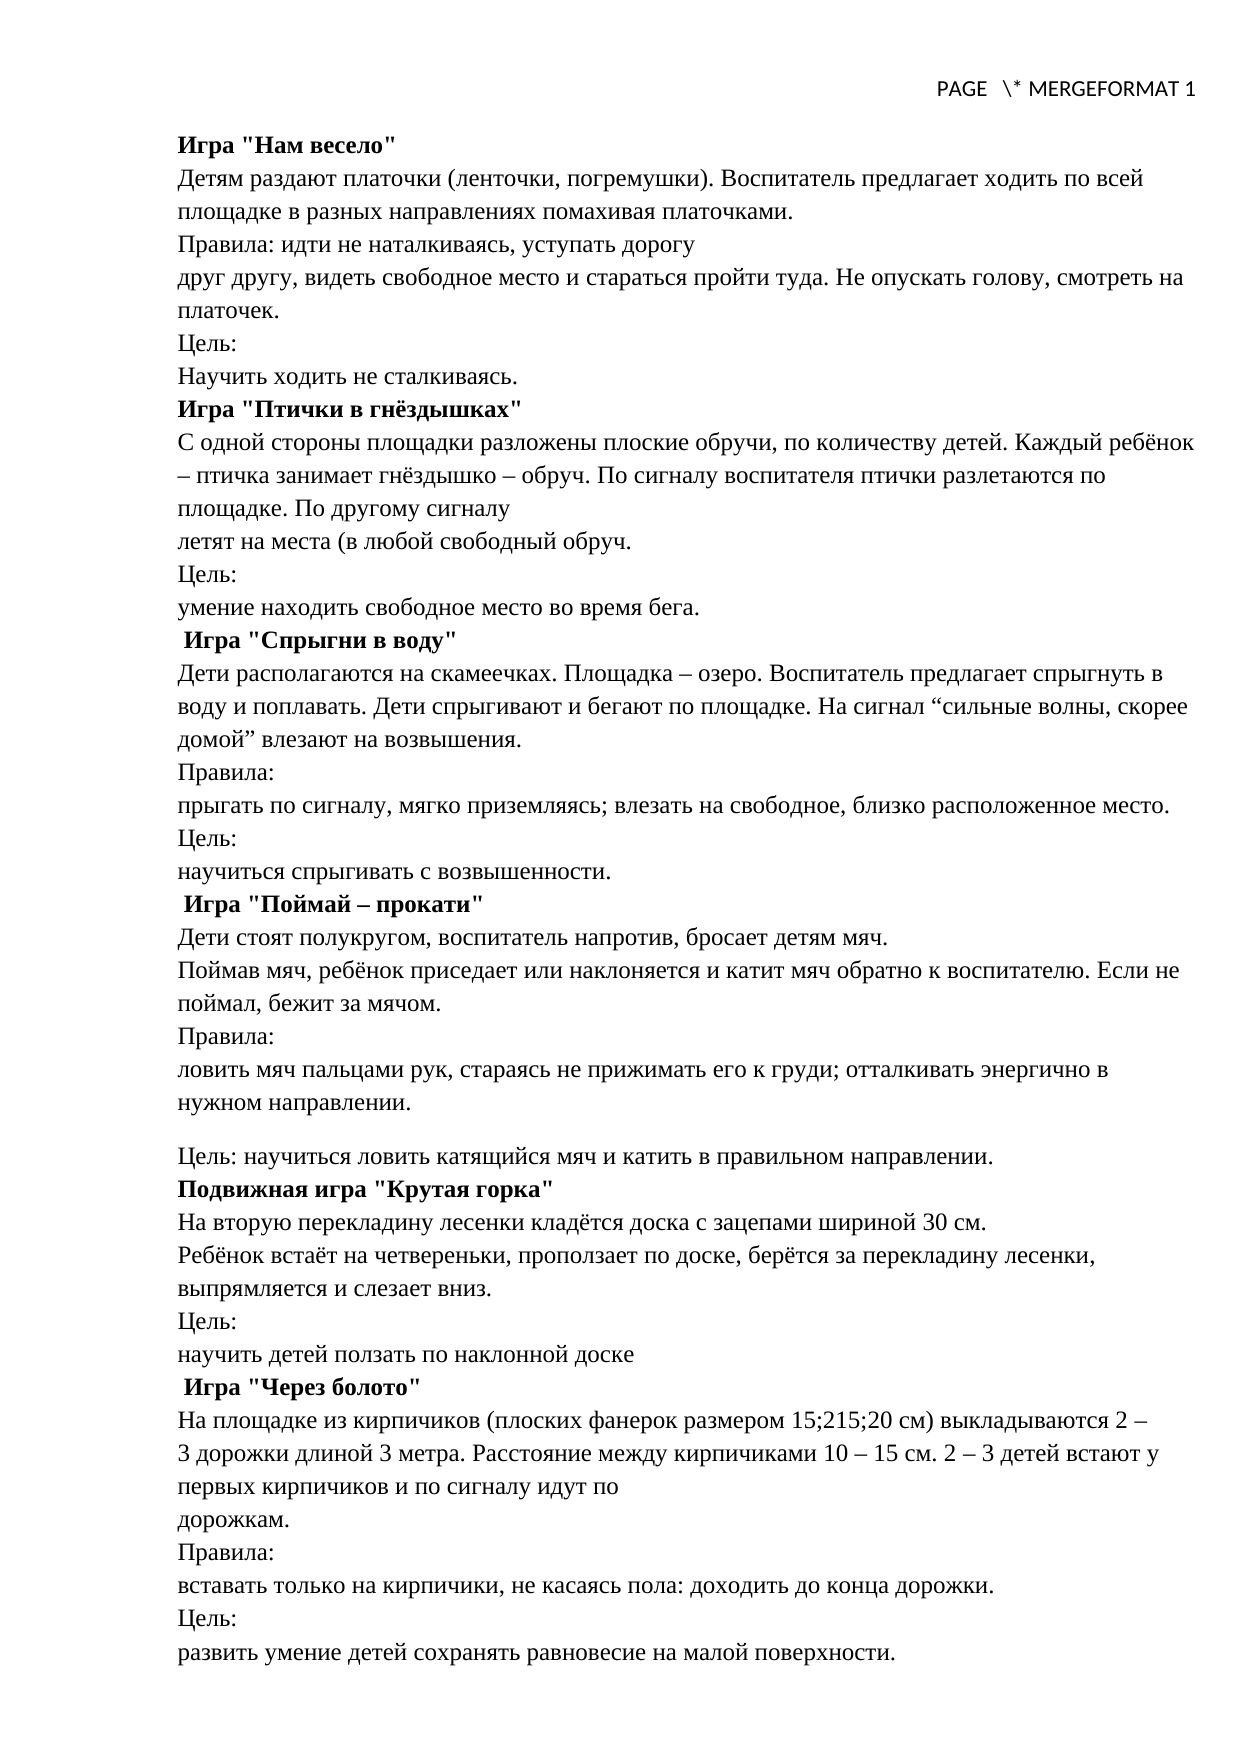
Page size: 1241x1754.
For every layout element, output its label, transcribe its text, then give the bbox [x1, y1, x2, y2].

text Игра "Нам весело" Детям раздают платочки (ленточки, погремушки). Воспитатель предлагает ходить по всей площадке в разных направлениях помахивая платочками. Правила: идти не наталкиваясь, уступать дорогу друг другу, видеть свободное место и стараться пройти туда. Не опускать голову, смотреть на платочек. Цель: Научить ходить не сталкиваясь. Игра "Птички в гнёздышках" С одной стороны площадки разложены плоские обручи, по количеству детей. Каждый ребёнок – птичка занимает гнёздышко – обруч. По сигналу воспитателя птички разлетаются по площадке. По другому сигналу летят на места (в любой свободный обруч. Цель: умение находить свободное место во время бега. Игра "Спрыгни в воду" Дети располагаются на скамеечках. Площадка – озеро. Воспитатель предлагает спрыгнуть в воду и поплавать. Дети спрыгивают и бегают по площадке. На сигнал “сильные волны, скорее домой” влезают на возвышения. Правила: прыгать по сигналу, мягко приземляясь; влезать на свободное, близко расположенное место. Цель: научиться спрыгивать с возвышенности. Игра "Поймай – прокати" Дети стоят полукругом, воспитатель напротив, бросает детям мяч. Поймав мяч, ребёнок приседает или наклоняется и катит мяч обратно к воспитателю. Если не поймал, бежит за мячом. Правила: ловить мяч пальцами рук, стараясь не прижимать его к груди; отталкивать энергично в нужном направлении. [177, 130, 1196, 1116]
text Цель: научиться ловить катящийся мяч и катить в правильном направлении. Подвижная игра "Крутая горка" На вторую перекладину лесенки кладётся доска с зацепами шириной 30 см. Ребёнок встаёт на четвереньки, проползает по доске, берётся за перекладину лесенки, выпрямляется и слезает вниз. Цель: научить детей ползать по наклонной доске Игра "Через болото" На площадке из кирпичиков (плоских фанерок размером 15;215;20 см) выкладываются 2 – 3 дорожки длиной 3 метра. Расстояние между кирпичиками 10 – 15 см. 2 – 3 детей встают у первых кирпичиков и по сигналу идут по дорожкам. Правила: вставать только на кирпичики, не касаясь пола: доходить до конца дорожки. Цель: развить умение детей сохранять равновесие на малой поверхности. [177, 1141, 1196, 1665]
